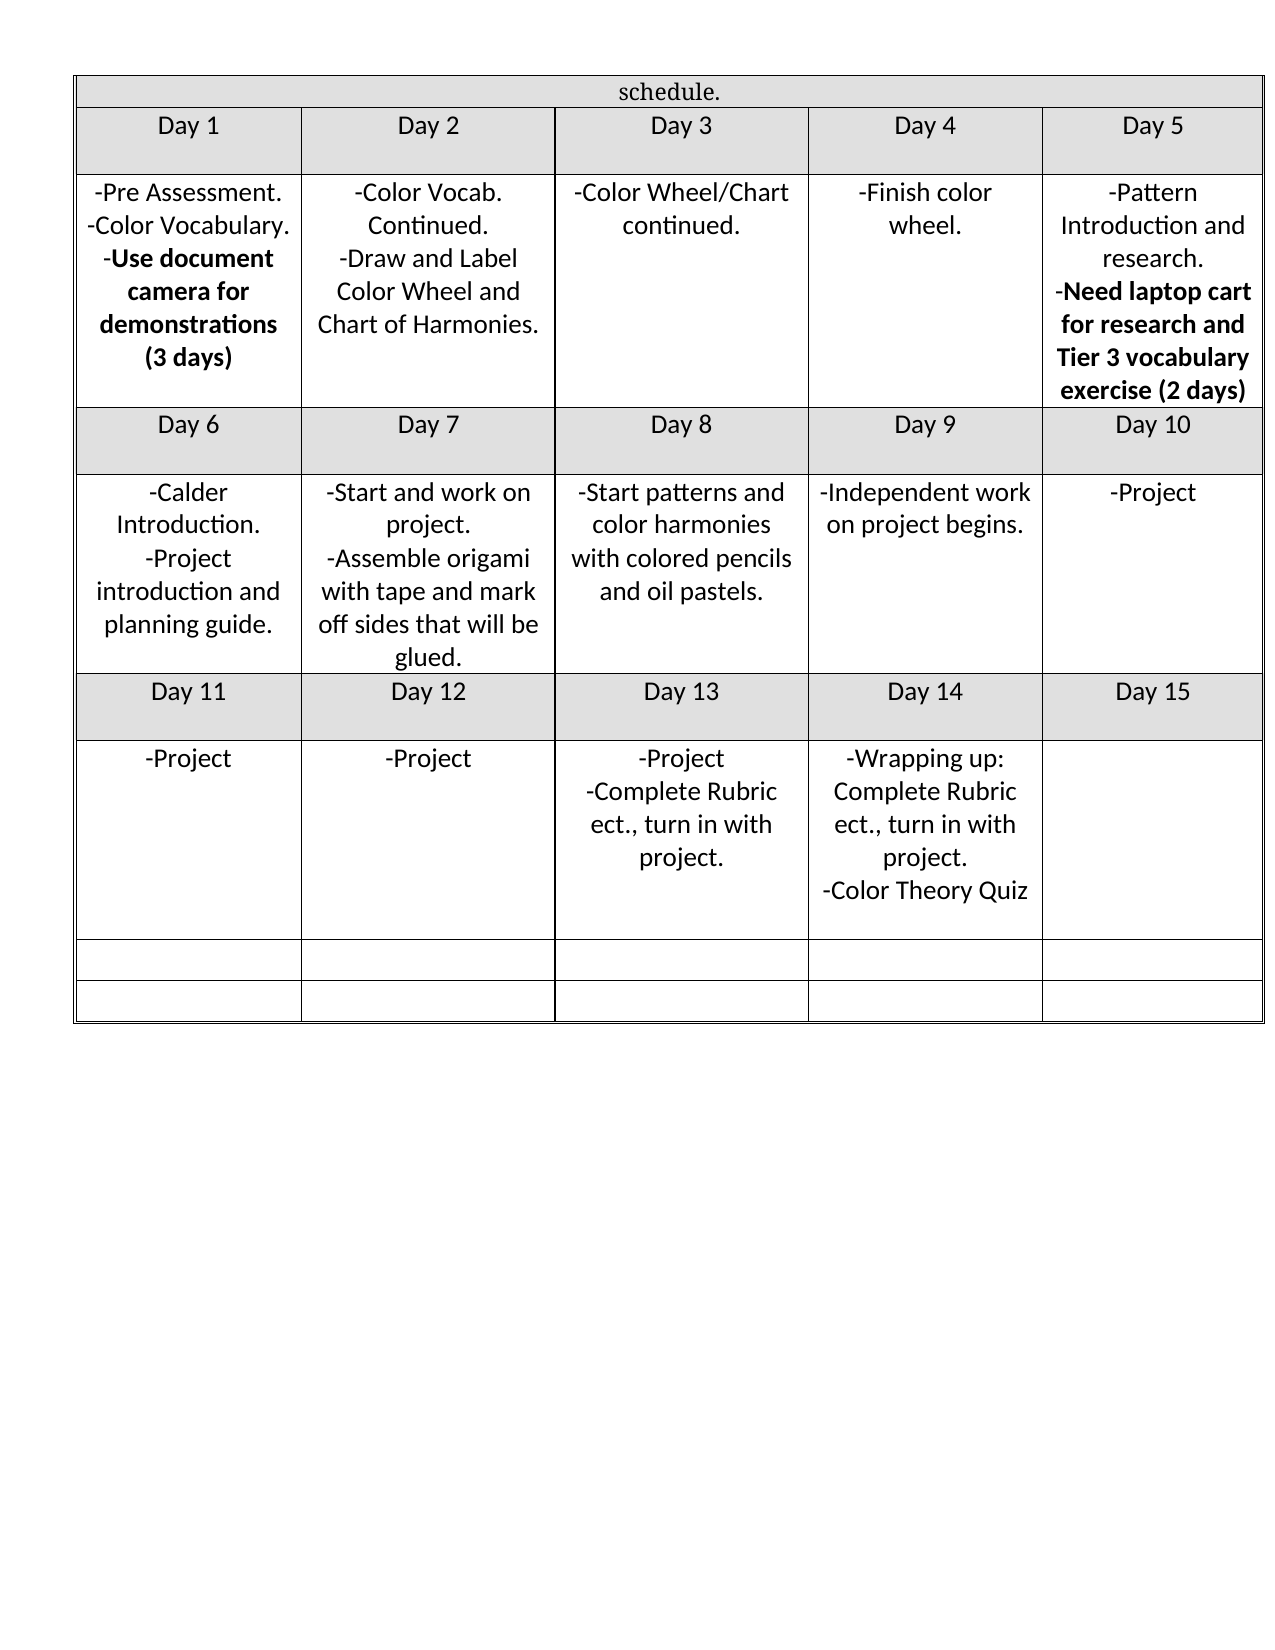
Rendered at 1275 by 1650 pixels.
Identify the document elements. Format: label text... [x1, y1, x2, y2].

table_cell -Wrapping up: Complete Rubric ect., turn in with project. -Color Theory Quiz [809, 741, 1042, 939]
table_cell Day 5 [1043, 108, 1262, 174]
table_cell [302, 940, 554, 980]
table_cell -Independent work on project begins. [809, 475, 1042, 673]
table_cell -Project [1043, 475, 1262, 673]
table_cell Day 10 [1043, 408, 1262, 474]
table_cell Day 4 [809, 108, 1042, 174]
table_cell -Finish color wheel. [809, 175, 1042, 407]
table_cell [1043, 981, 1262, 1021]
table_cell [1043, 940, 1262, 980]
table_cell Day 3 [556, 108, 808, 174]
table_cell -Color Vocab. Continued. -Draw and Label Color Wheel and Chart of Harmonies. [302, 175, 554, 407]
table_cell Day 9 [809, 408, 1042, 474]
table_cell [77, 981, 301, 1021]
table_cell Day 1 [77, 108, 301, 174]
table_cell Day 11 [77, 674, 301, 740]
table_cell [1043, 741, 1262, 939]
table_cell -Start patterns and color harmonies with colored pencils and oil pastels. [556, 475, 808, 673]
table_cell [556, 981, 808, 1021]
table_cell Day 12 [302, 674, 554, 740]
table_cell -Color Wheel/Chart continued. [556, 175, 808, 407]
table_cell Day 6 [77, 408, 301, 474]
table_cell [809, 981, 1042, 1021]
table_cell -Project [302, 741, 554, 939]
table_cell [556, 940, 808, 980]
table_cell Day 7 [302, 408, 554, 474]
table_cell Day 13 [556, 674, 808, 740]
table_cell Day 14 [809, 674, 1042, 740]
table_cell -Pre Assessment. -Color Vocabulary. -Use document camera for demonstrations (3 days) [77, 175, 301, 407]
table_cell -Calder Introduction. -Project introduction and planning guide. [77, 475, 301, 673]
table_cell -Project -Complete Rubric ect., turn in with project. [556, 741, 808, 939]
table_cell Day 2 [302, 108, 554, 174]
table_cell Day 15 [1043, 674, 1262, 740]
table_cell [77, 940, 301, 980]
table_cell [809, 940, 1042, 980]
table_cell Day 8 [556, 408, 808, 474]
table_cell -Pattern Introduction and research. -Need laptop cart for research and Tier 3 vocabulary exercise (2 days) [1043, 175, 1262, 407]
table_cell -Project [77, 741, 301, 939]
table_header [77, 76, 1262, 107]
table_cell -Start and work on project. -Assemble origami with tape and mark off sides that will be glued. [302, 475, 554, 673]
table_cell [302, 981, 554, 1021]
